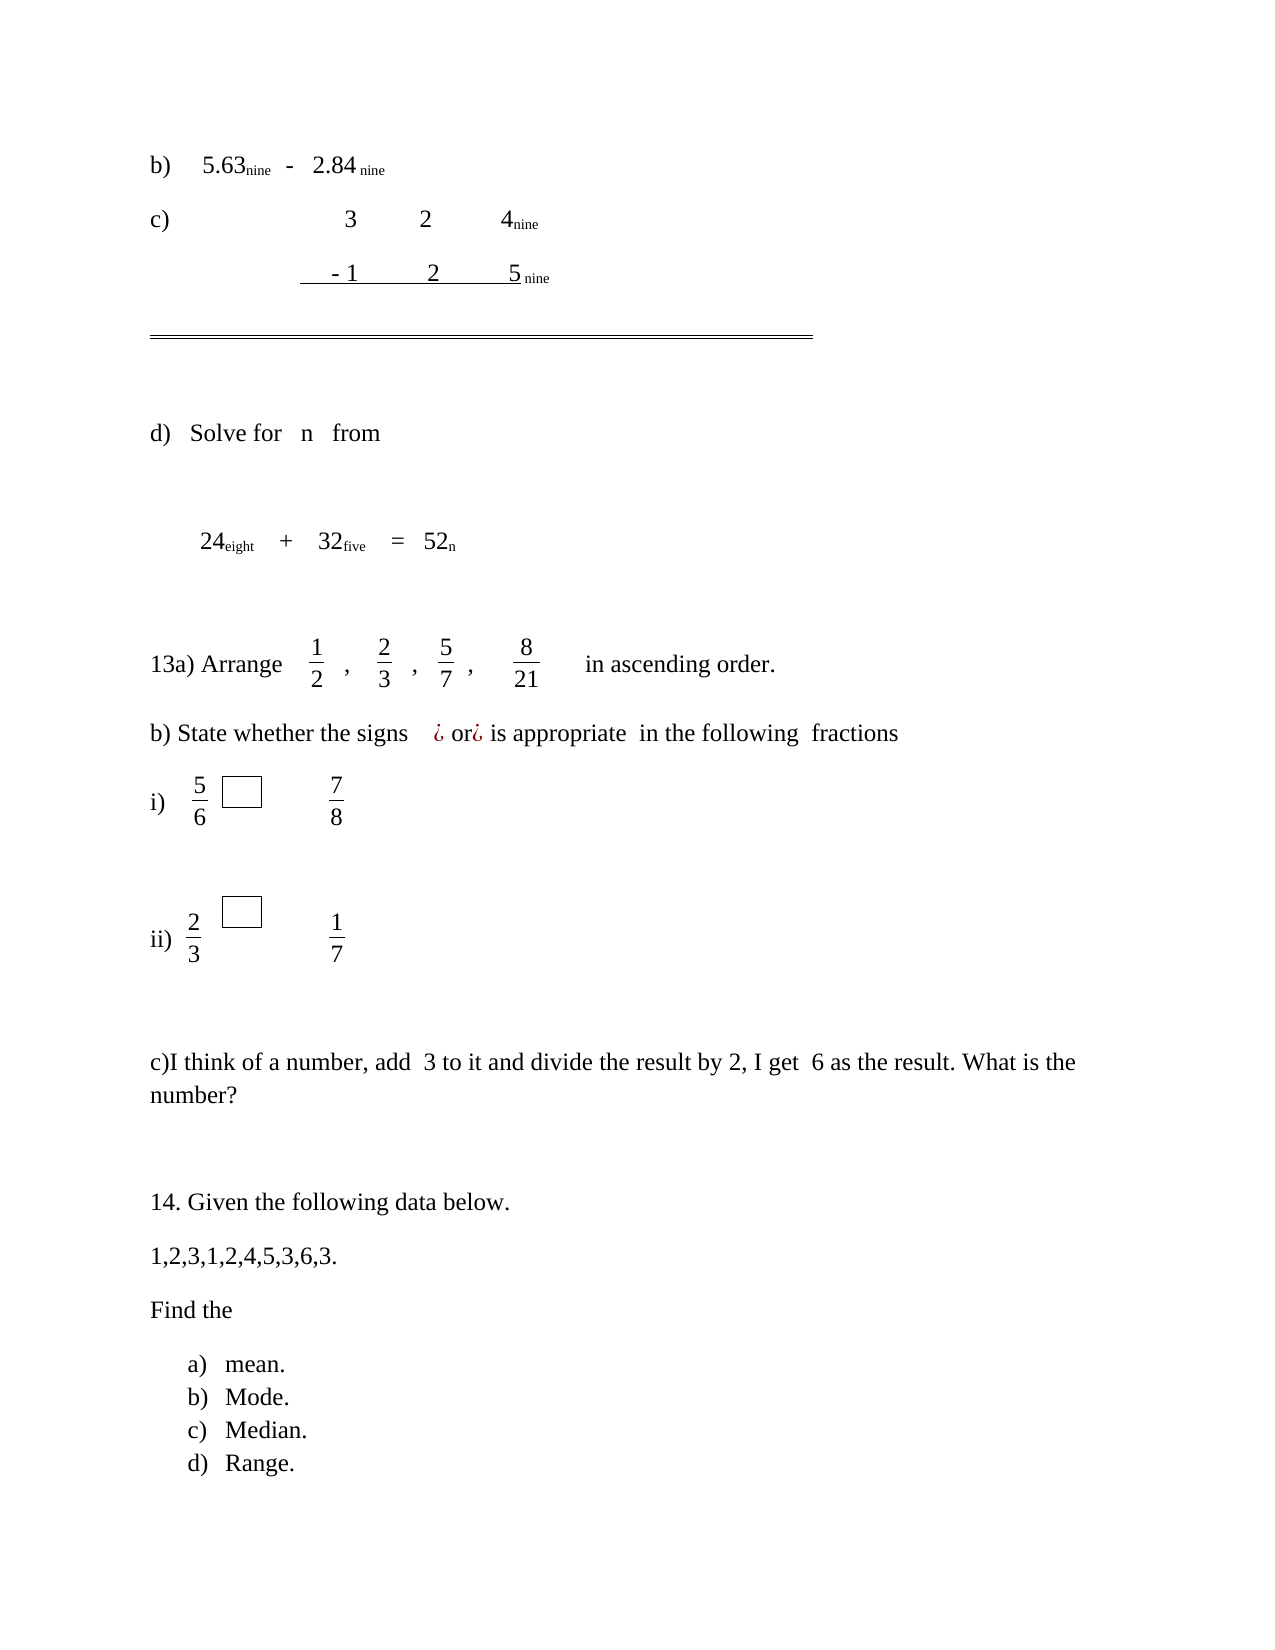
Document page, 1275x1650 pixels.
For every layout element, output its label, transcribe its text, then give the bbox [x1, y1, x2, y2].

text 1,2,3,1,2,4,5,3,6,3. [150, 1241, 1125, 1270]
text 13a) Arrange , , , in ascending order. [150, 634, 1125, 693]
list Range. [187, 1448, 1125, 1477]
text 24eight + 32five = 52n [150, 526, 1125, 555]
text - 1 2 5 nine [300, 258, 1125, 286]
text c) 3 2 4nine [150, 204, 1125, 233]
text Find the [150, 1295, 1125, 1324]
text i) [150, 772, 1125, 831]
text c)I think of a number, add 3 to it and divide the result by 2, I get 6 as the result. What is the number? [150, 1047, 1125, 1108]
list mean. [187, 1349, 1125, 1378]
text d) Solve for n from [150, 418, 1125, 447]
text b) State whether the signs or is appropriate in the following fractions [150, 718, 1125, 747]
text ii) [150, 909, 1125, 968]
list Mode. [187, 1382, 1125, 1411]
text 14. Given the following data below. [150, 1187, 1125, 1216]
text b) 5.63nine - 2.84 nine [150, 150, 1125, 179]
list Median. [187, 1415, 1125, 1444]
